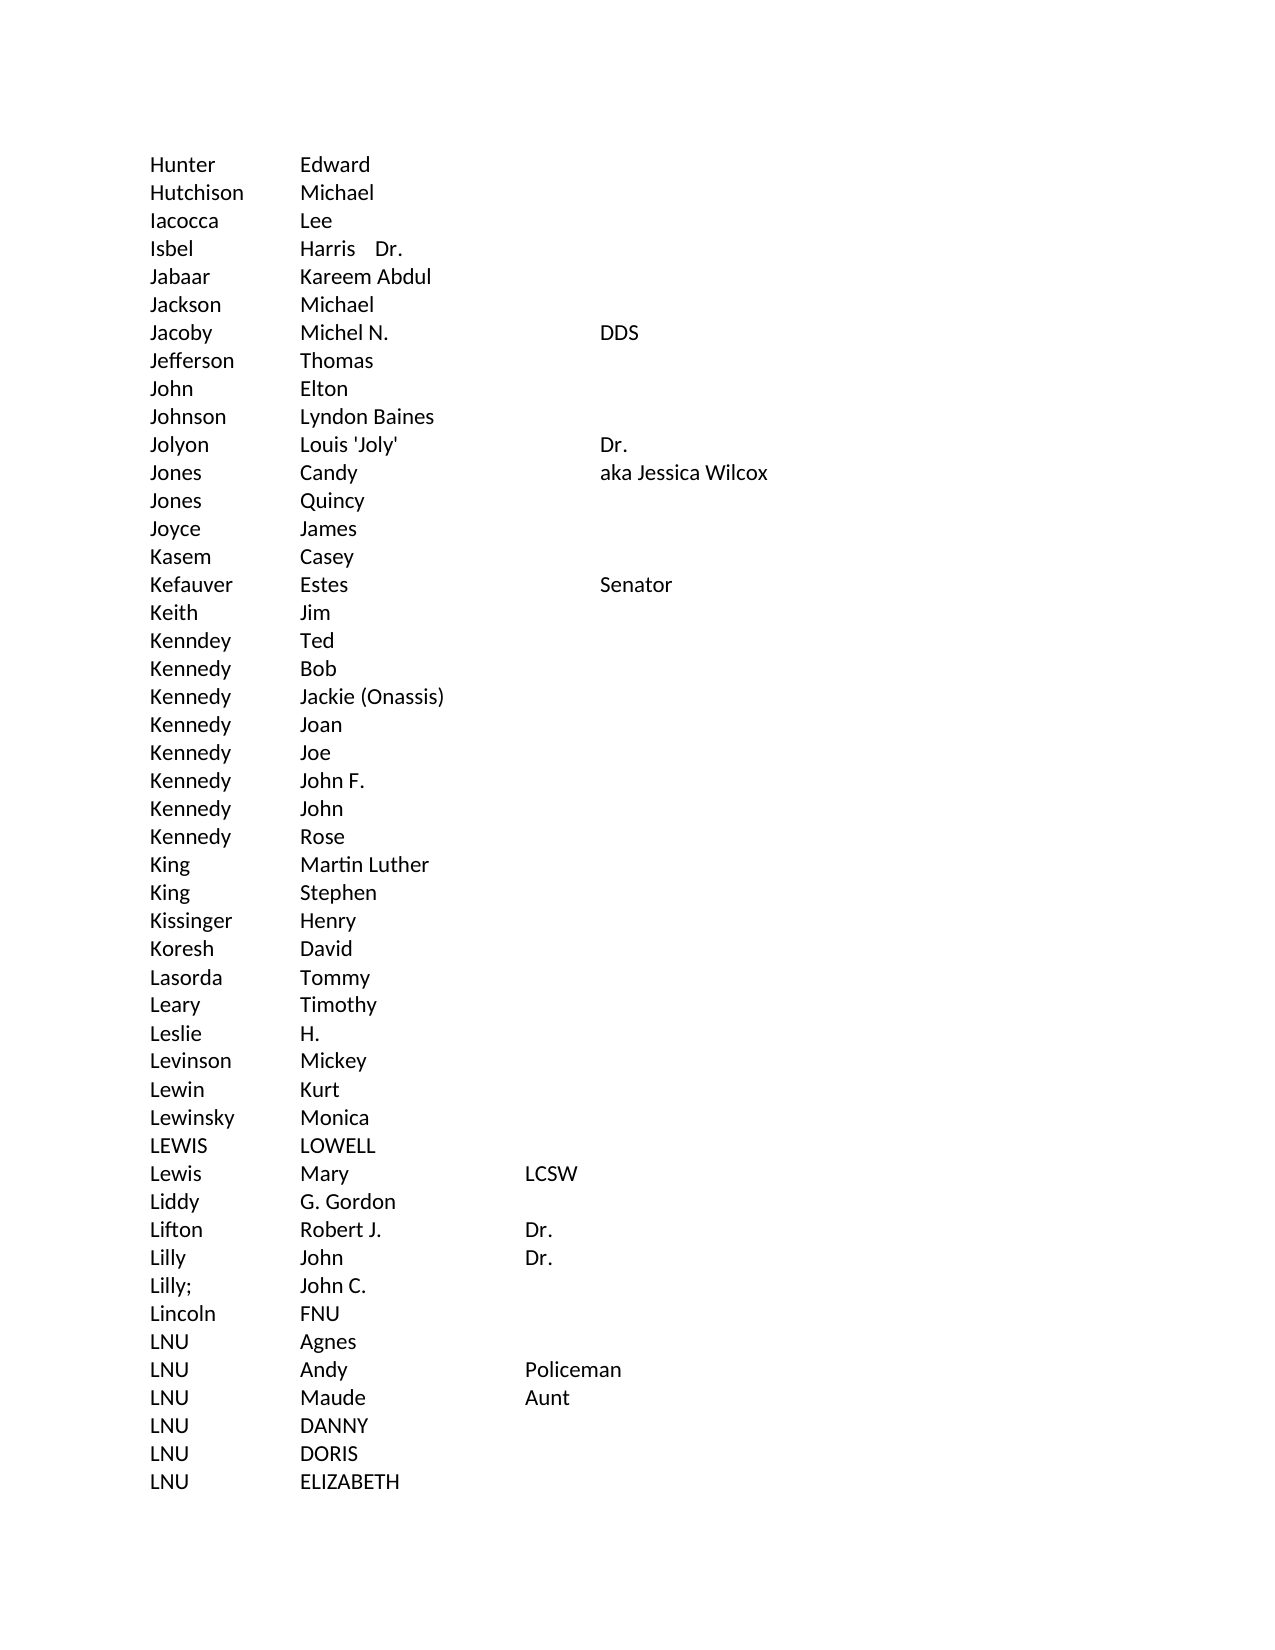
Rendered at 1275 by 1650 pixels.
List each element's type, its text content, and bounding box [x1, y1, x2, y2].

text Lewis Mary LCSW [150, 1159, 1125, 1187]
text Hunter Edward [150, 150, 1125, 178]
text Lifton Robert J. Dr. [150, 1215, 1125, 1243]
text Kennedy Joan [150, 710, 1125, 738]
text Joyce James [150, 514, 1125, 542]
text Jones Quincy [150, 486, 1125, 514]
text LNU Agnes [150, 1327, 1125, 1355]
text Kissinger Henry [150, 907, 1125, 934]
text Iacocca Lee [150, 206, 1125, 234]
text LNU ELIZABETH [150, 1467, 1125, 1495]
text Jones Candy aka Jessica Wilcox [150, 458, 1125, 486]
text LNU Maude Aunt [150, 1383, 1125, 1411]
text Jabaar Kareem Abdul [150, 262, 1125, 290]
text Lilly John Dr. [150, 1243, 1125, 1271]
text Kennedy Jackie (Onassis) [150, 682, 1125, 710]
text Jolyon Louis 'Joly' Dr. [150, 430, 1125, 458]
text Kennedy John [150, 794, 1125, 822]
text Lasorda Tommy [150, 963, 1125, 991]
text Kefauver Estes Senator [150, 570, 1125, 598]
text LNU DORIS [150, 1439, 1125, 1467]
text Lewinsky Monica [150, 1103, 1125, 1131]
text Kasem Casey [150, 542, 1125, 570]
text Kenndey Ted [150, 626, 1125, 654]
text Kennedy Rose [150, 822, 1125, 851]
text Koresh David [150, 934, 1125, 963]
text LNU Andy Policeman [150, 1355, 1125, 1383]
text Leary Timothy [150, 991, 1125, 1019]
text Jefferson Thomas [150, 346, 1125, 374]
text Keith Jim [150, 598, 1125, 626]
text LEWIS LOWELL [150, 1131, 1125, 1159]
text Johnson Lyndon Baines [150, 402, 1125, 430]
text Kennedy Joe [150, 738, 1125, 766]
text Kennedy Bob [150, 654, 1125, 682]
text Isbel Harris Dr. [150, 234, 1125, 262]
text Jackson Michael [150, 290, 1125, 318]
text King Stephen [150, 878, 1125, 907]
text Lincoln FNU [150, 1299, 1125, 1327]
text Levinson Mickey [150, 1047, 1125, 1075]
text King Martin Luther [150, 851, 1125, 878]
text Hutchison Michael [150, 178, 1125, 206]
text Lilly; John C. [150, 1271, 1125, 1299]
text Liddy G. Gordon [150, 1187, 1125, 1215]
text Lewin Kurt [150, 1075, 1125, 1103]
text Jacoby Michel N. DDS [150, 318, 1125, 346]
text John Elton [150, 374, 1125, 402]
text LNU DANNY [150, 1411, 1125, 1439]
text Leslie H. [150, 1019, 1125, 1047]
text Kennedy John F. [150, 766, 1125, 794]
